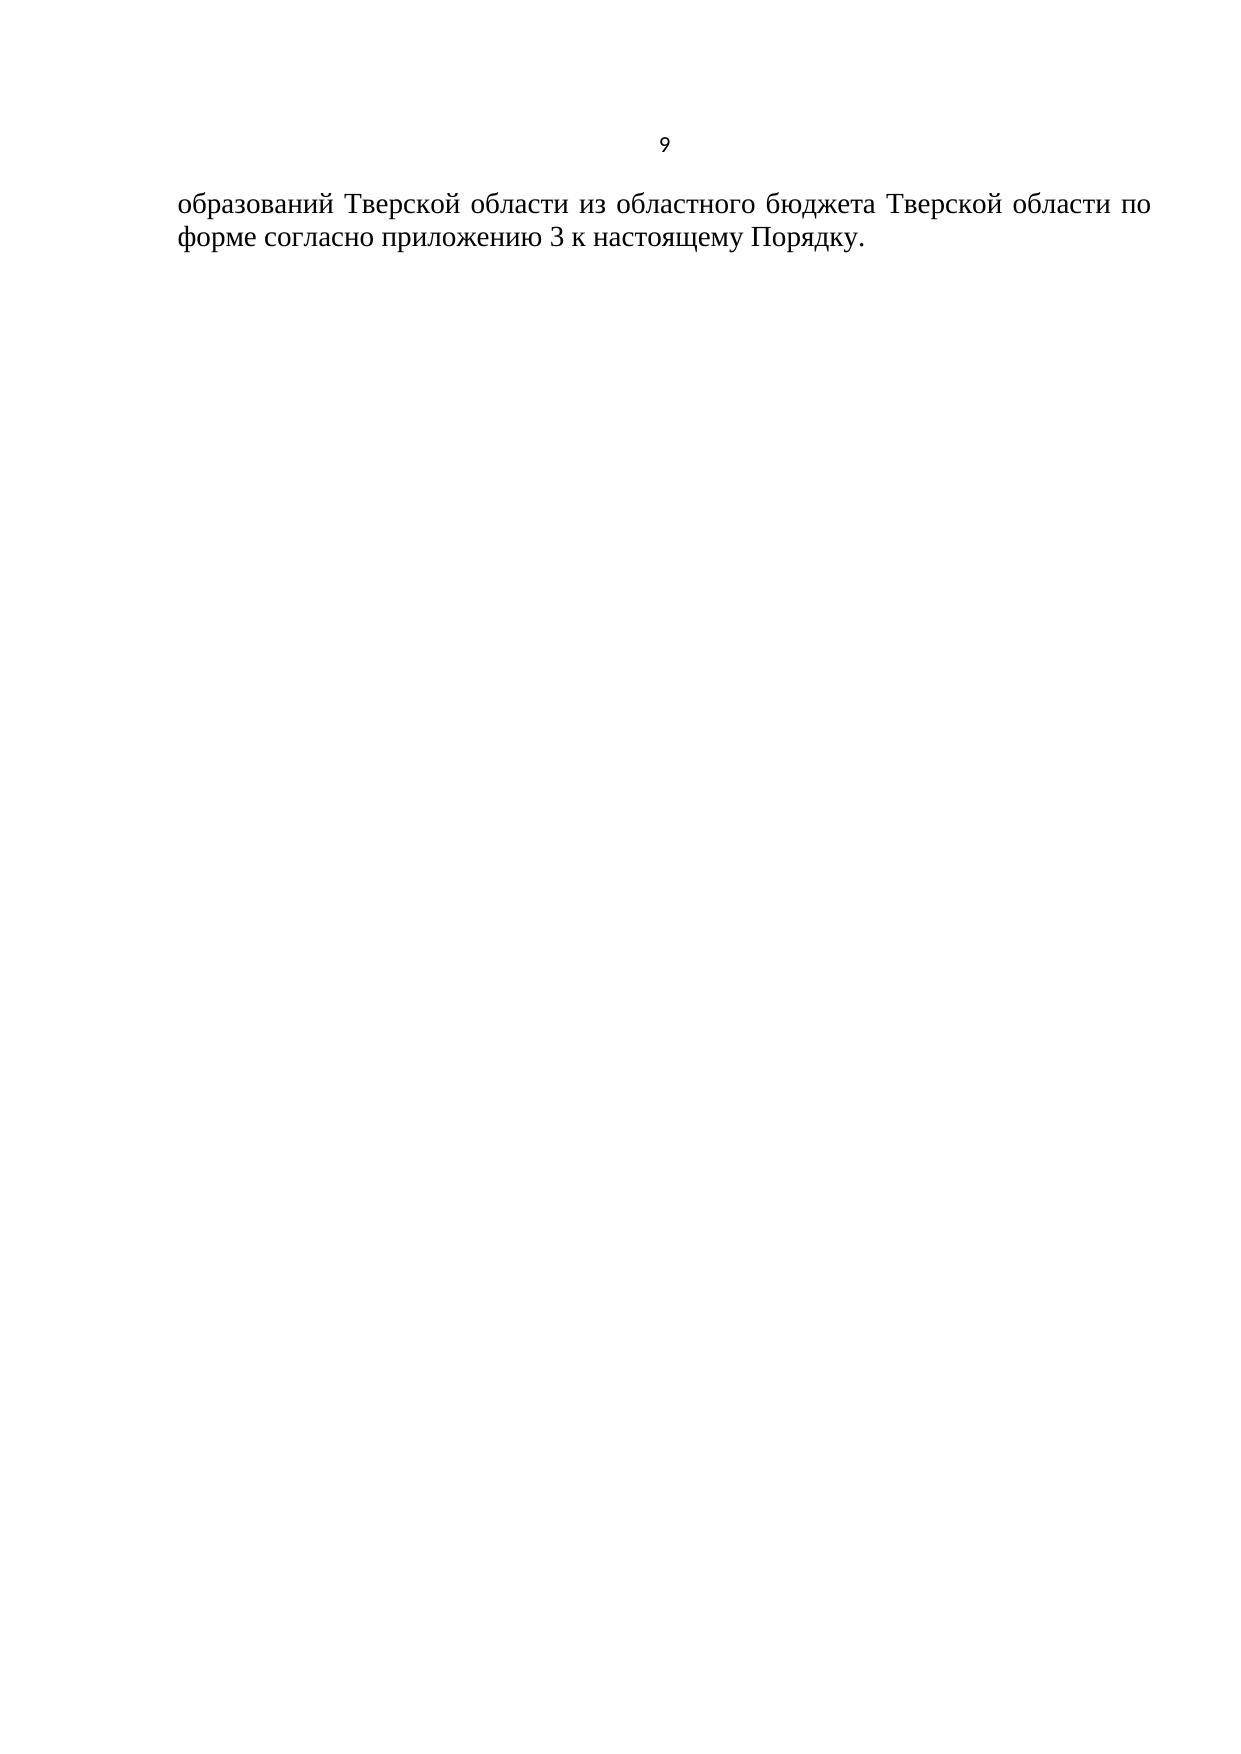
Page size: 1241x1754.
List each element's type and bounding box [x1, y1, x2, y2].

text [177, 186, 1152, 253]
